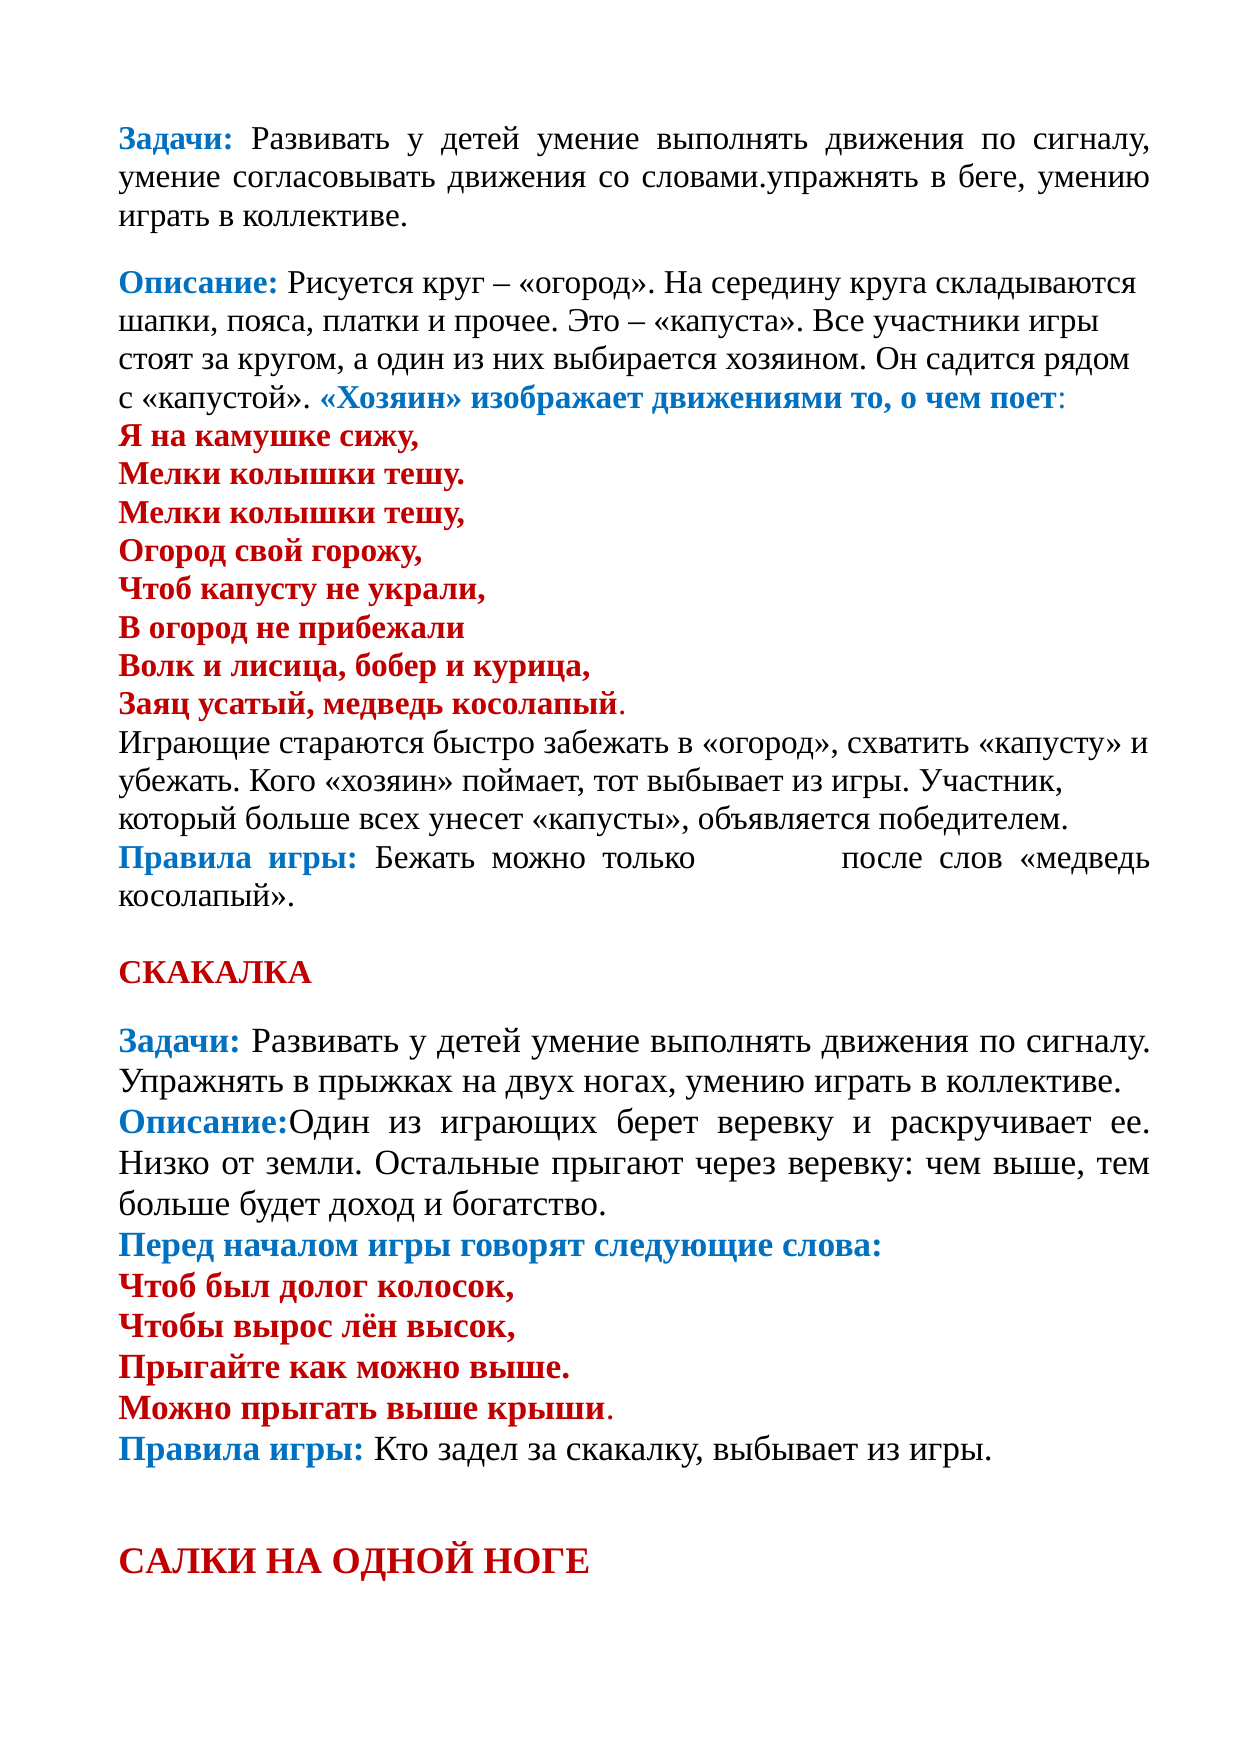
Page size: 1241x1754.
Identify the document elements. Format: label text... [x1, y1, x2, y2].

text Правила игры: Кто задел за скакалку, выбывает из игры. [118, 1427, 1152, 1468]
text Задачи: Развивать у детей умение выполнять движения по сигналу. Упражнять в прыжках на двух ногах, умению играть в коллективе. [118, 1019, 1152, 1101]
text Задачи: Развивать у детей умение выполнять движения по сигналу, умение согласовывать движения со словами.упражнять в беге, умению играть в коллективе. [118, 118, 1152, 233]
text Описание:Один из играющих берет веревку и раскручивает ее. Низко от земли. Остальные прыгают через веревку: чем выше, тем больше будет доход и богатство. [118, 1101, 1152, 1223]
text Чтоб был долог колосок, [118, 1264, 1152, 1305]
text Перед началом игры говорят следующие слова: [118, 1223, 1152, 1264]
text Чтобы вырос лён высок, [118, 1305, 1152, 1346]
text САЛКИ НА ОДНОЙ НОГЕ [118, 1538, 1152, 1582]
text Описание: Рисуется круг – «огород». На середину круга складываются шапки, пояса, платки и прочее. Это – «капуста». Все участники игры стоят за кругом, а один из них выбирается хозяином. Он садится рядом с «капустой». «Хозяин» изображает движениями то, о чем поет: Я на камушке сижу, Мелки колышки тешу. Мелки колышки тешу, Огород свой горожу, Чтоб капусту не украли, В огород не прибежали Волк и лисица, бобер и курица, Заяц усатый, медведь косолапый. Играющие стараются быстро забежать в «огород», схватить «капусту» и убежать. Кого «хозяин» поймает, тот выбывает из игры. Участник, который больше всех унесет «капусты», объявляется победителем. [118, 262, 1152, 837]
text СКАКАЛКА [118, 952, 1152, 990]
text Прыгайте как можно выше. Можно прыгать выше крыши. [118, 1346, 1152, 1427]
text Правила игры: Бежать можно только после слов «медведь косолапый». [118, 837, 1152, 913]
